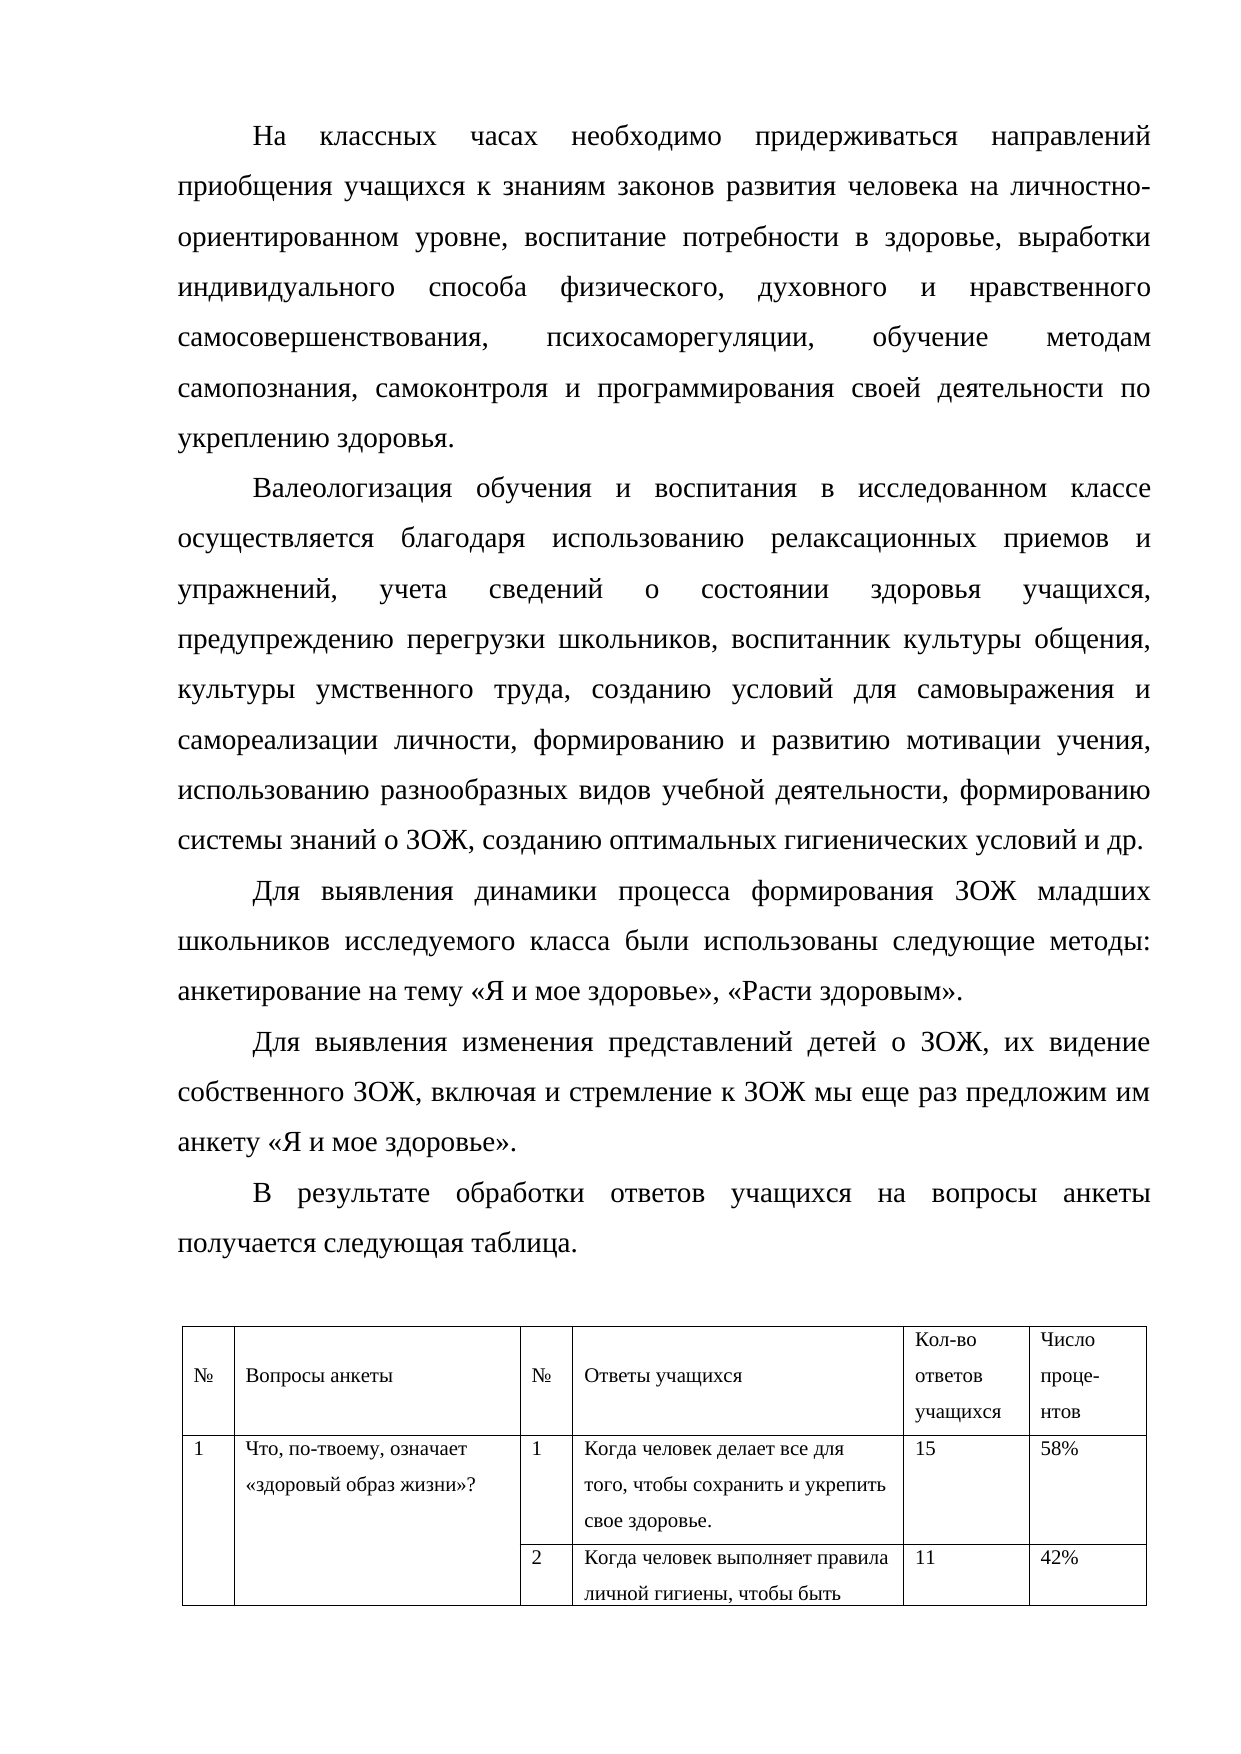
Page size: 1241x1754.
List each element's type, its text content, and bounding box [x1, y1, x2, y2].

table_cell 58% [1030, 1436, 1146, 1544]
table_header № [521, 1327, 572, 1435]
table_header Число проце-нтов [1030, 1327, 1146, 1435]
table_cell 11 [904, 1545, 1029, 1605]
table_cell Что, по-твоему, означает «здоровый образ жизни»? [235, 1436, 520, 1605]
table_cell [573, 1545, 903, 1605]
table_header Вопросы анкеты [235, 1327, 520, 1435]
text Валеологизация обучения и воспитания в исследованном классе осуществляется благодаря использованию релаксационных приемов и упражнений, учета сведений о состоянии здоровья учащихся, предупреждению перегрузки школьников, воспитанник культуры общения, культуры умственного труда, созданию условий для самовыражения и самореализации личности, формированию и развитию мотивации учения, использованию разнообразных видов учебной деятельности, формированию системы знаний о ЗОЖ, созданию оптимальных гигиенических условий и др. [177, 470, 1152, 856]
table_cell 2 [521, 1545, 572, 1605]
text В результате обработки ответов учащихся на вопросы анкеты получается следующая таблица. [177, 1175, 1152, 1258]
table_header Кол-во ответов учащихся [904, 1327, 1029, 1435]
text Для выявления динамики процесса формирования ЗОЖ младших школьников исследуемого класса были использованы следующие методы: анкетирование на тему «Я и мое здоровье», «Расти здоровым». [177, 873, 1152, 1007]
text На классных часах необходимо придерживаться направлений приобщения учащихся к знаниям законов развития человека на личностно-ориентированном уровне, воспитание потребности в здоровье, выработки индивидуального способа физического, духовного и нравственного самосовершенствования, психосаморегуляции, обучение методам самопознания, самоконтроля и программирования своей деятельности по укреплению здоровья. [177, 118, 1152, 453]
table_header № [183, 1327, 234, 1435]
table_header Ответы учащихся [573, 1327, 903, 1435]
text Для выявления изменения представлений детей о ЗОЖ, их видение собственного ЗОЖ, включая и стремление к ЗОЖ мы еще раз предложим им анкету «Я и мое здоровье». [177, 1024, 1152, 1158]
table_cell 1 [521, 1436, 572, 1544]
table_cell 42% [1030, 1545, 1146, 1605]
table_cell 15 [904, 1436, 1029, 1544]
table_cell Когда человек делает все для того, чтобы сохранить и укрепить свое здоровье. [573, 1436, 903, 1544]
table_cell 1 [183, 1436, 234, 1605]
